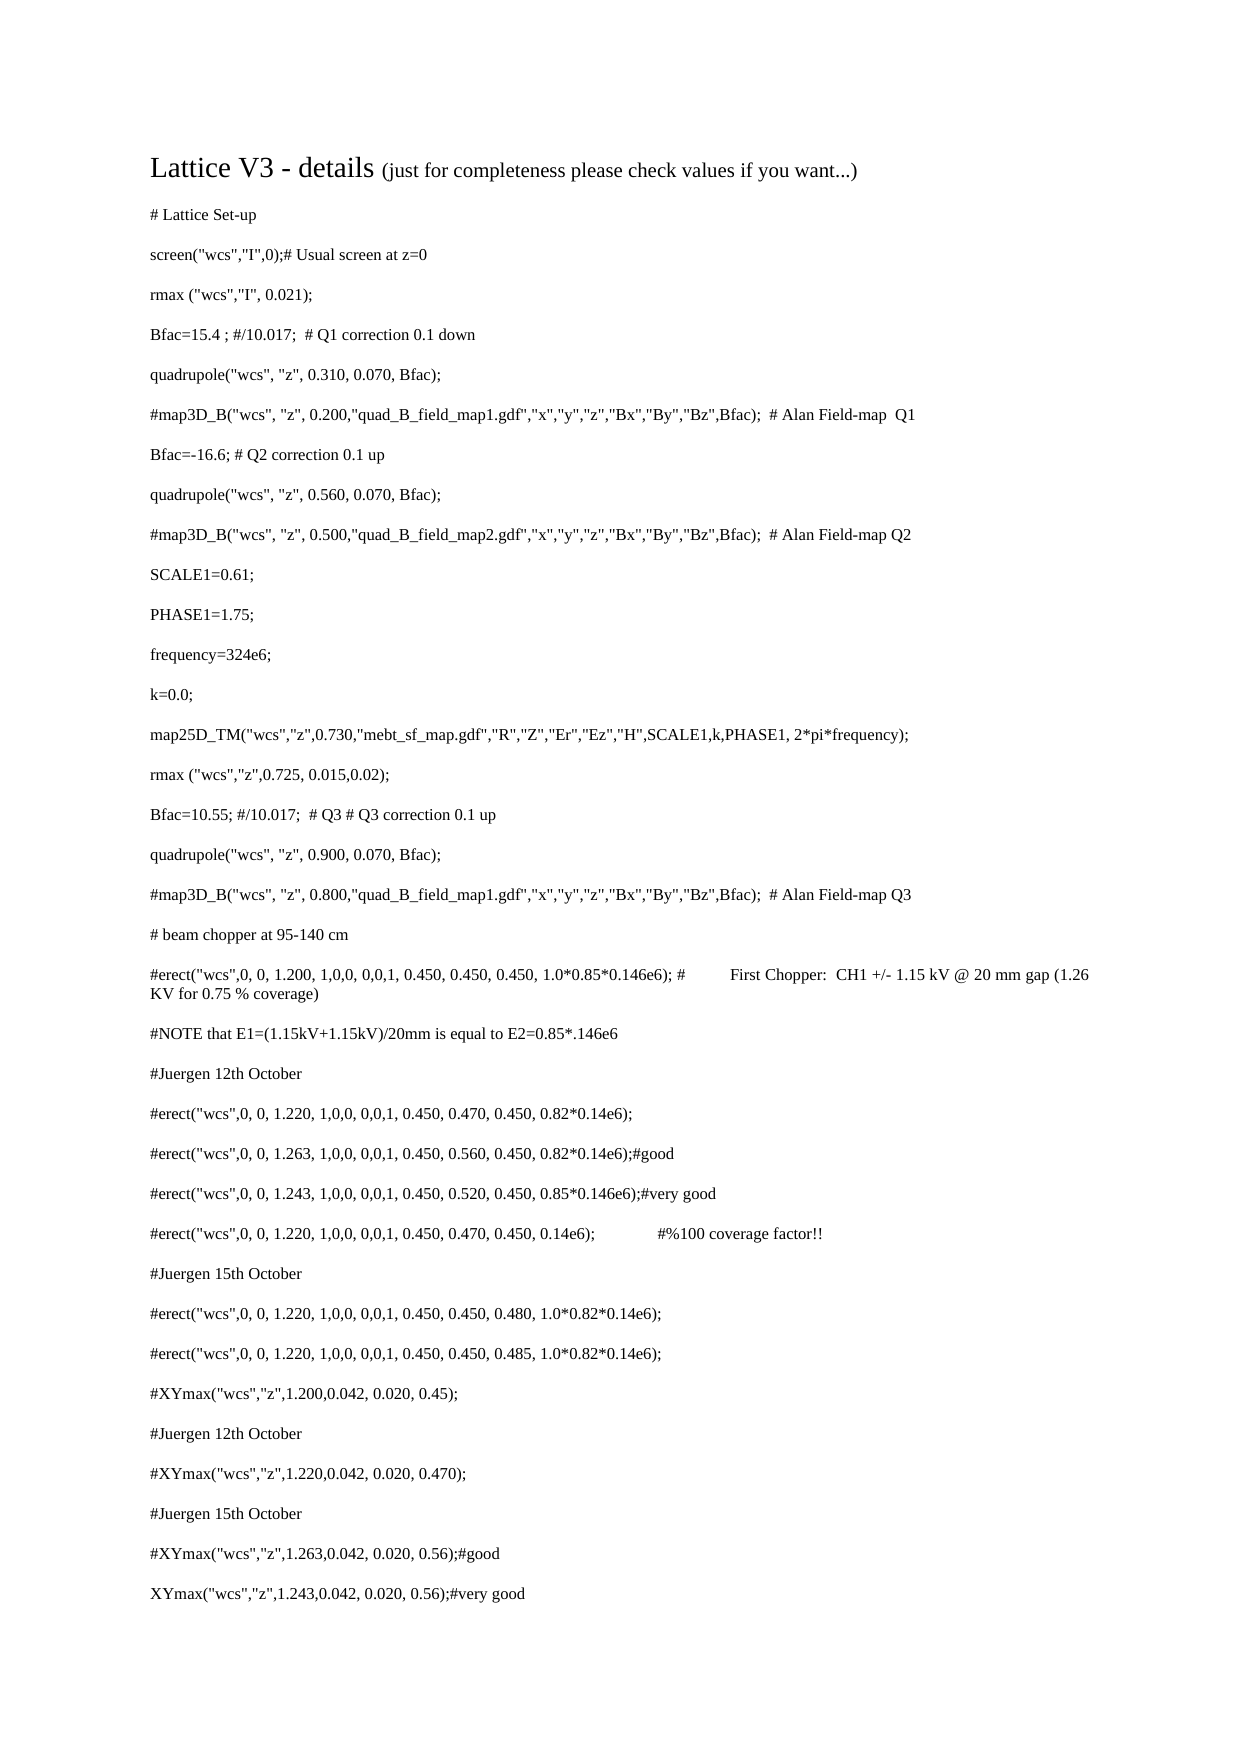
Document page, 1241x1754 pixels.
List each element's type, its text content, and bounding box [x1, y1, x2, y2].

text k=0.0; [150, 684, 1090, 703]
text #XYmax("wcs","z",1.263,0.042, 0.020, 0.56);#good [150, 1543, 1090, 1563]
text #erect("wcs",0, 0, 1.200, 1,0,0, 0,0,1, 0.450, 0.450, 0.450, 1.0*0.85*0.146e6); # First Chopper: CH1 +/- 1.15 kV @ 20 mm gap (1.26 KV for 0.75 % coverage) [150, 964, 1090, 1003]
text #erect("wcs",0, 0, 1.243, 1,0,0, 0,0,1, 0.450, 0.520, 0.450, 0.85*0.146e6);#very good [150, 1183, 1090, 1203]
text rmax ("wcs","I", 0.021); [150, 284, 1090, 303]
text rmax ("wcs","z",0.725, 0.015,0.02); [150, 764, 1090, 783]
text #map3D_B("wcs", "z", 0.500,"quad_B_field_map2.gdf","x","y","z","Bx","By","Bz",Bfac); # Alan Field-map Q2 [150, 524, 1090, 543]
text quadrupole("wcs", "z", 0.560, 0.070, Bfac); [150, 484, 1090, 503]
text screen("wcs","I",0);# Usual screen at z=0 [150, 244, 1090, 263]
text Bfac=15.4 ; #/10.017; # Q1 correction 0.1 down [150, 324, 1090, 343]
text map25D_TM("wcs","z",0.730,"mebt_sf_map.gdf","R","Z","Er","Ez","H",SCALE1,k,PHASE1, 2*pi*frequency); [150, 724, 1090, 743]
text #NOTE that E1=(1.15kV+1.15kV)/20mm is equal to E2=0.85*.146e6 [150, 1023, 1090, 1043]
text #XYmax("wcs","z",1.200,0.042, 0.020, 0.45); [150, 1383, 1090, 1403]
text #Juergen 12th October [150, 1423, 1090, 1443]
text quadrupole("wcs", "z", 0.310, 0.070, Bfac); [150, 364, 1090, 383]
text #erect("wcs",0, 0, 1.263, 1,0,0, 0,0,1, 0.450, 0.560, 0.450, 0.82*0.14e6);#good [150, 1143, 1090, 1163]
text #Juergen 12th October [150, 1063, 1090, 1083]
text # Lattice Set-up [150, 204, 1090, 223]
text # beam chopper at 95-140 cm [150, 924, 1090, 943]
text #XYmax("wcs","z",1.220,0.042, 0.020, 0.470); [150, 1463, 1090, 1483]
text #Juergen 15th October [150, 1263, 1090, 1283]
text Lattice V3 - details (just for completeness please check values if you want...) [150, 150, 1090, 183]
text SCALE1=0.61; [150, 564, 1090, 583]
text #map3D_B("wcs", "z", 0.800,"quad_B_field_map1.gdf","x","y","z","Bx","By","Bz",Bfac); # Alan Field-map Q3 [150, 884, 1090, 903]
text #erect("wcs",0, 0, 1.220, 1,0,0, 0,0,1, 0.450, 0.470, 0.450, 0.14e6); #%100 coverage factor!! [150, 1223, 1090, 1243]
text #map3D_B("wcs", "z", 0.200,"quad_B_field_map1.gdf","x","y","z","Bx","By","Bz",Bfac); # Alan Field-map Q1 [150, 404, 1090, 423]
text PHASE1=1.75; [150, 604, 1090, 623]
text #erect("wcs",0, 0, 1.220, 1,0,0, 0,0,1, 0.450, 0.450, 0.480, 1.0*0.82*0.14e6); [150, 1303, 1090, 1323]
text Bfac=-16.6; # Q2 correction 0.1 up [150, 444, 1090, 463]
text quadrupole("wcs", "z", 0.900, 0.070, Bfac); [150, 844, 1090, 863]
text #erect("wcs",0, 0, 1.220, 1,0,0, 0,0,1, 0.450, 0.470, 0.450, 0.82*0.14e6); [150, 1103, 1090, 1123]
text frequency=324e6; [150, 644, 1090, 663]
text #Juergen 15th October [150, 1503, 1090, 1523]
text #erect("wcs",0, 0, 1.220, 1,0,0, 0,0,1, 0.450, 0.450, 0.485, 1.0*0.82*0.14e6); [150, 1343, 1090, 1363]
text Bfac=10.55; #/10.017; # Q3 # Q3 correction 0.1 up [150, 804, 1090, 823]
text XYmax("wcs","z",1.243,0.042, 0.020, 0.56);#very good [150, 1583, 1090, 1603]
